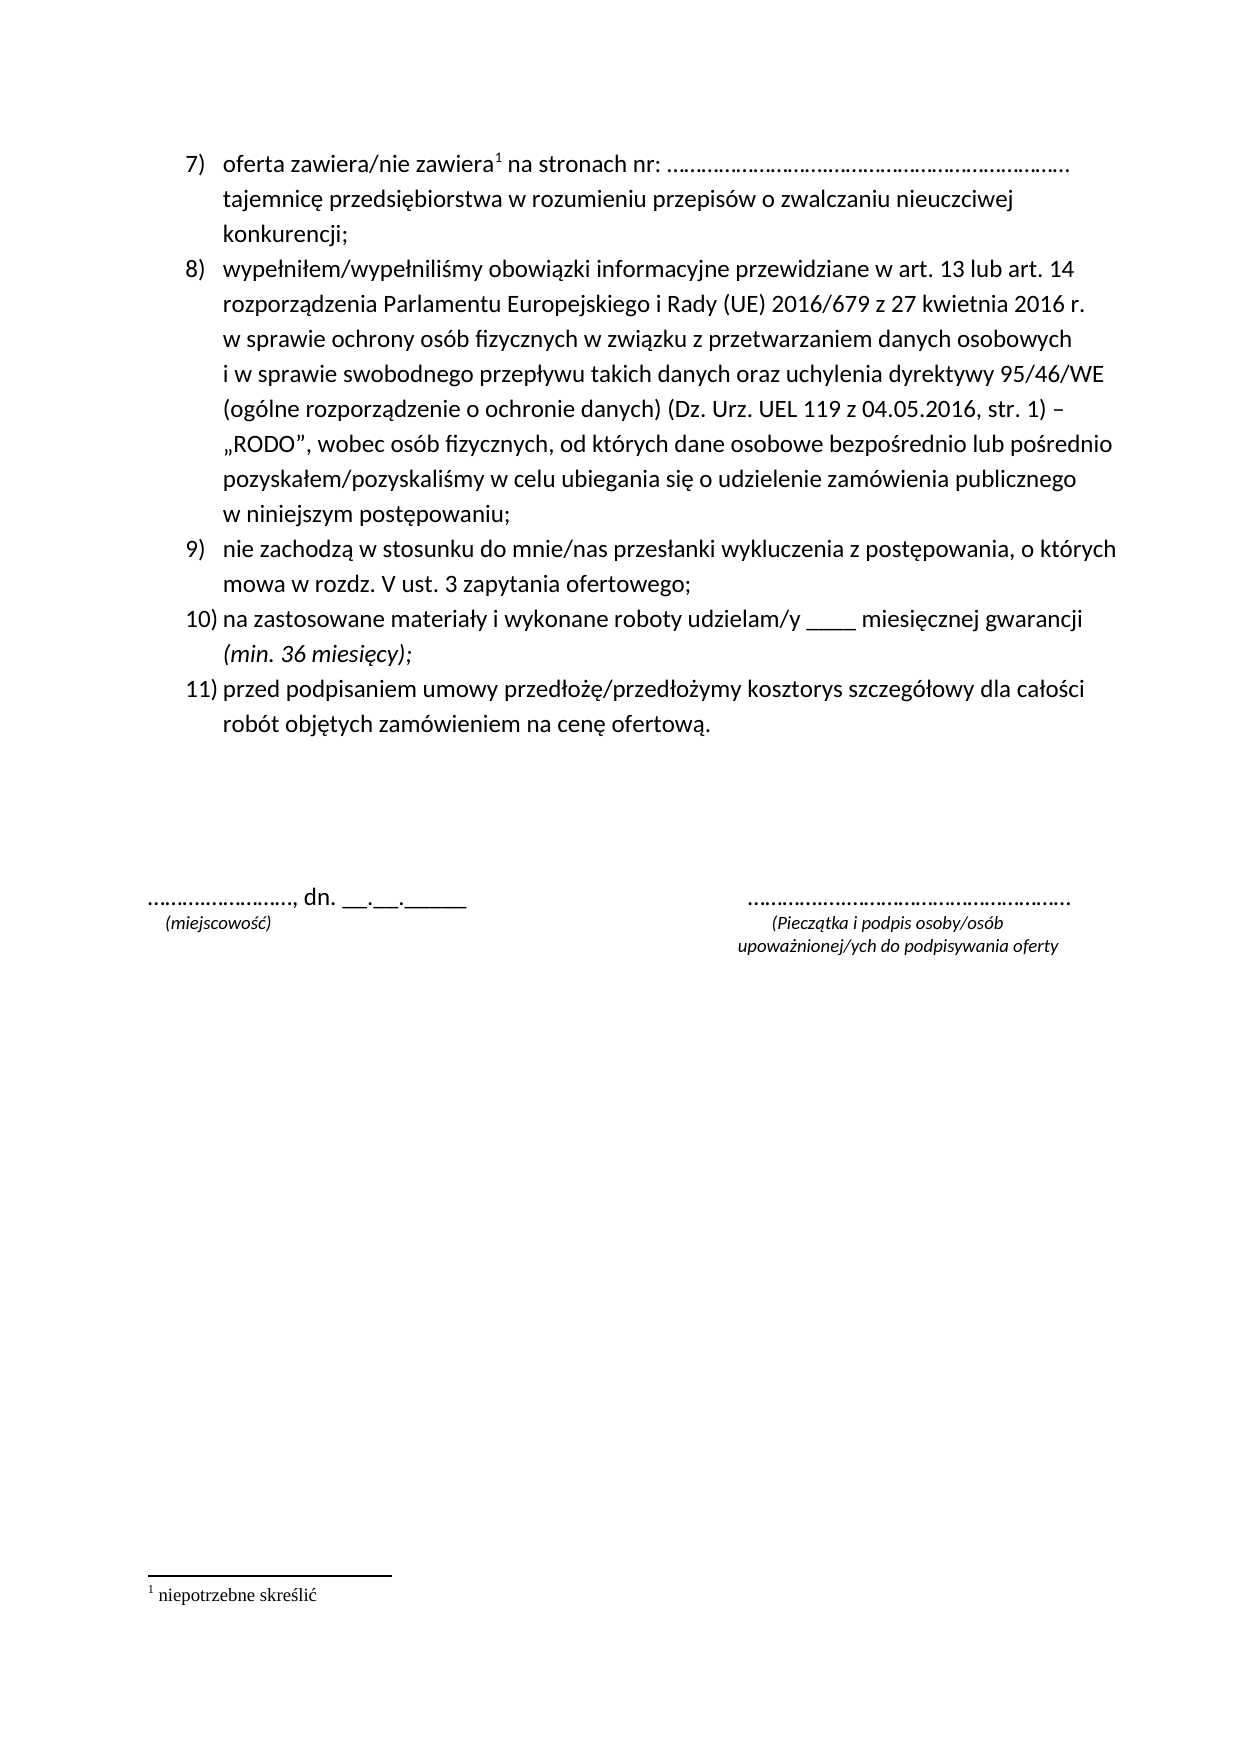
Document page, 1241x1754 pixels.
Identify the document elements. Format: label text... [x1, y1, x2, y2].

list na zastosowane materiały i wykonane roboty udzielam/y ____ miesięcznej gwarancji (min. 36 miesięcy); [185, 603, 1122, 668]
list ……….……………, dn. __.__._____ ………….….………………………………… [148, 881, 1122, 911]
list przed podpisaniem umowy przedłożę/przedłożymy kosztorys szczegółowy dla całości robót objętych zamówieniem na cenę ofertową. [185, 673, 1122, 738]
list nie zachodzą w stosunku do mnie/nas przesłanki wykluczenia z postępowania, o których mowa w rozdz. V ust. 3 zapytania ofertowego; [185, 533, 1122, 598]
list oferta zawiera/nie zawiera na stronach nr: ……………………….…………………………………… tajemnicę przedsiębiorstwa w rozumieniu przepisów o zwalczaniu nieuczciwej konkurencji; [185, 148, 1122, 248]
list (miejscowość) (Pieczątka i podpis osoby/osób upoważnionej/ych do podpisywania oferty [165, 911, 1122, 957]
list wypełniłem/wypełniliśmy obowiązki informacyjne przewidziane w art. 13 lub art. 14 rozporządzenia Parlamentu Europejskiego i Rady (UE) 2016/679 z 27 kwietnia 2016 r. w sprawie ochrony osób fizycznych w związku z przetwarzaniem danych osobowych i w sprawie swobodnego przepływu takich danych oraz uchylenia dyrektywy 95/46/WE (ogólne rozporządzenie o ochronie danych) (Dz. Urz. UEL 119 z 04.05.2016, str. 1) – „RODO”, wobec osób fizycznych, od których dane osobowe bezpośrednio lub pośrednio pozyskałem/pozyskaliśmy w celu ubiegania się o udzielenie zamówienia publicznego w niniejszym postępowaniu; [185, 253, 1122, 528]
